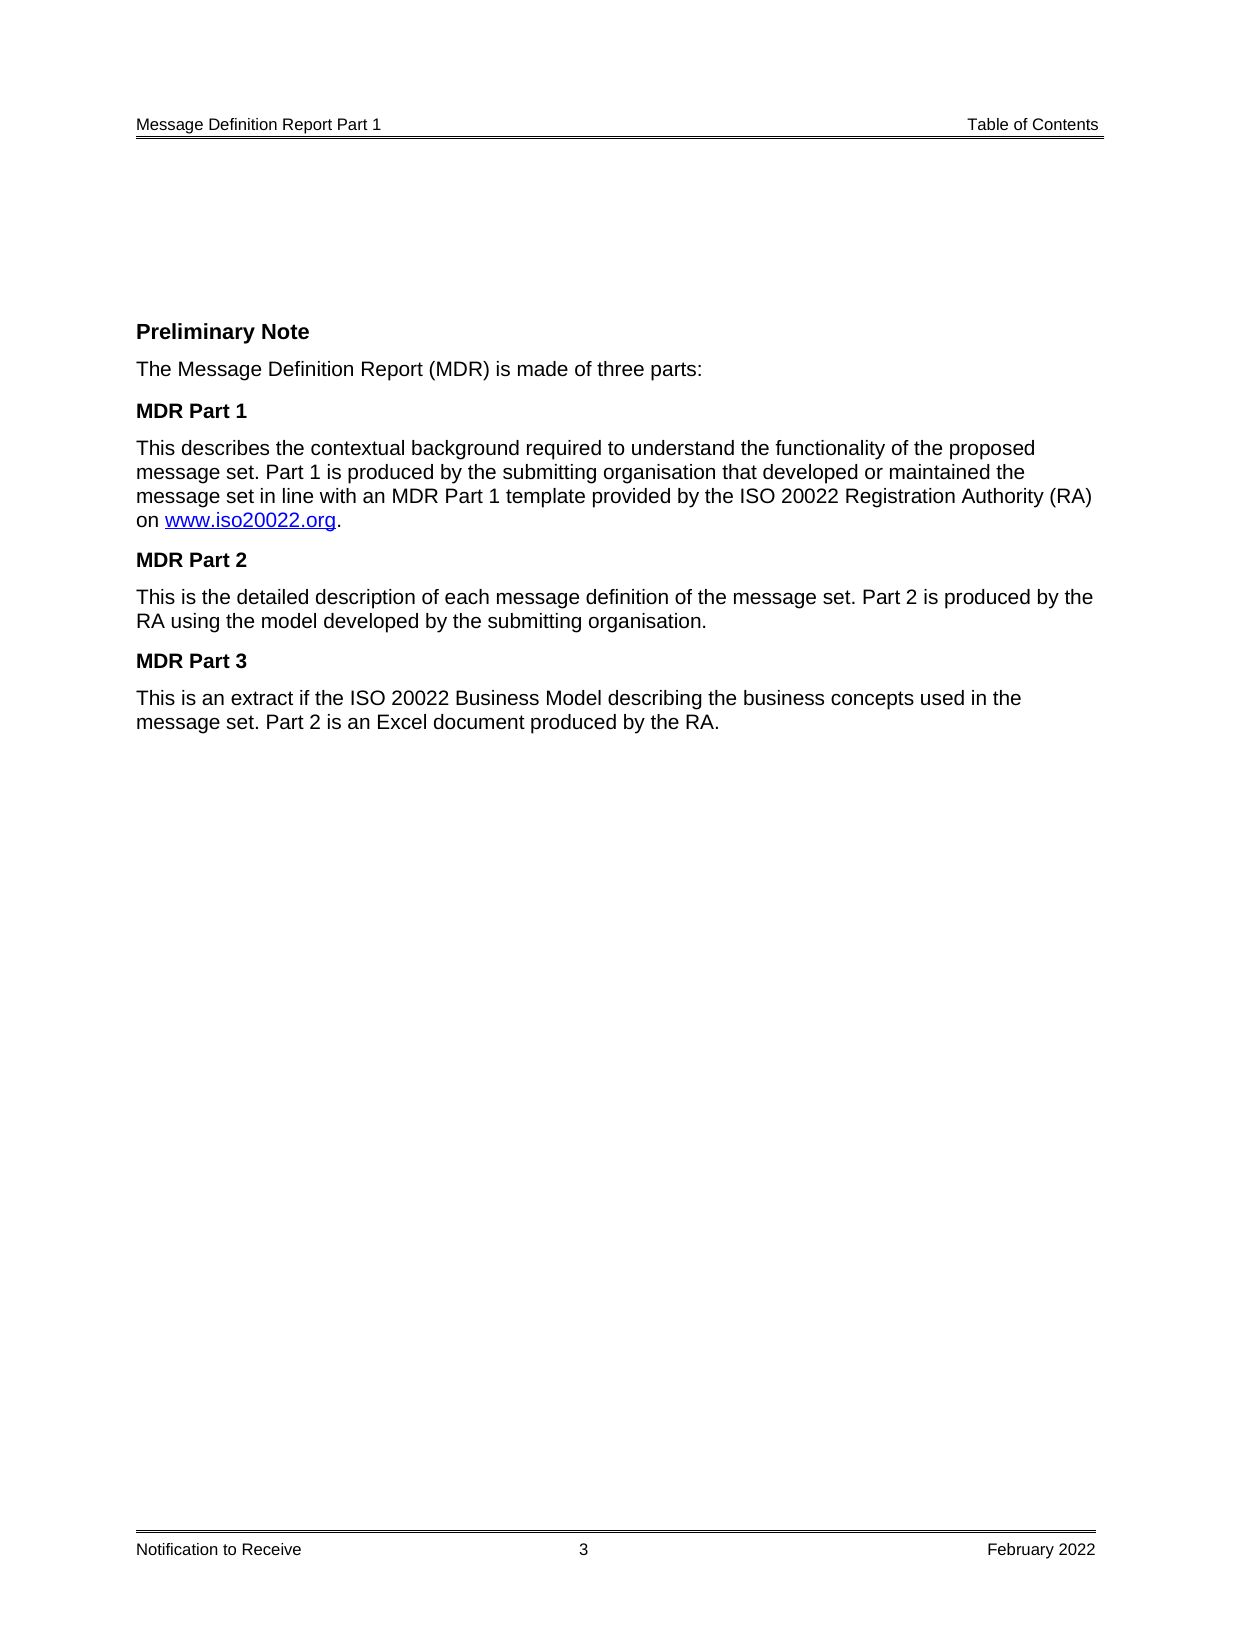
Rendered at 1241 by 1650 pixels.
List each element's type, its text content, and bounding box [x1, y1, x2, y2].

text This is the detailed description of each message definition of the message set. Part 2 is produced by the RA using the model developed by the submitting organisation. [136, 584, 1104, 632]
text The Message Definition Report (MDR) is made of three parts: [136, 356, 1104, 380]
text This is an extract if the ISO 20022 Business Model describing the business concepts used in the message set. Part 2 is an Excel document produced by the RA. [136, 686, 1104, 733]
text MDR Part 3 [136, 649, 1104, 673]
text Preliminary Note [136, 319, 1104, 344]
text This describes the contextual background required to understand the functionality of the proposed message set. Part 1 is produced by the submitting organisation that developed or maintained the message set in line with an MDR Part 1 template provided by the ISO 20022 Registration Authority (RA) on www.iso20022.org. [136, 436, 1104, 531]
text MDR Part 1 [136, 399, 1104, 423]
text MDR Part 2 [136, 548, 1104, 572]
